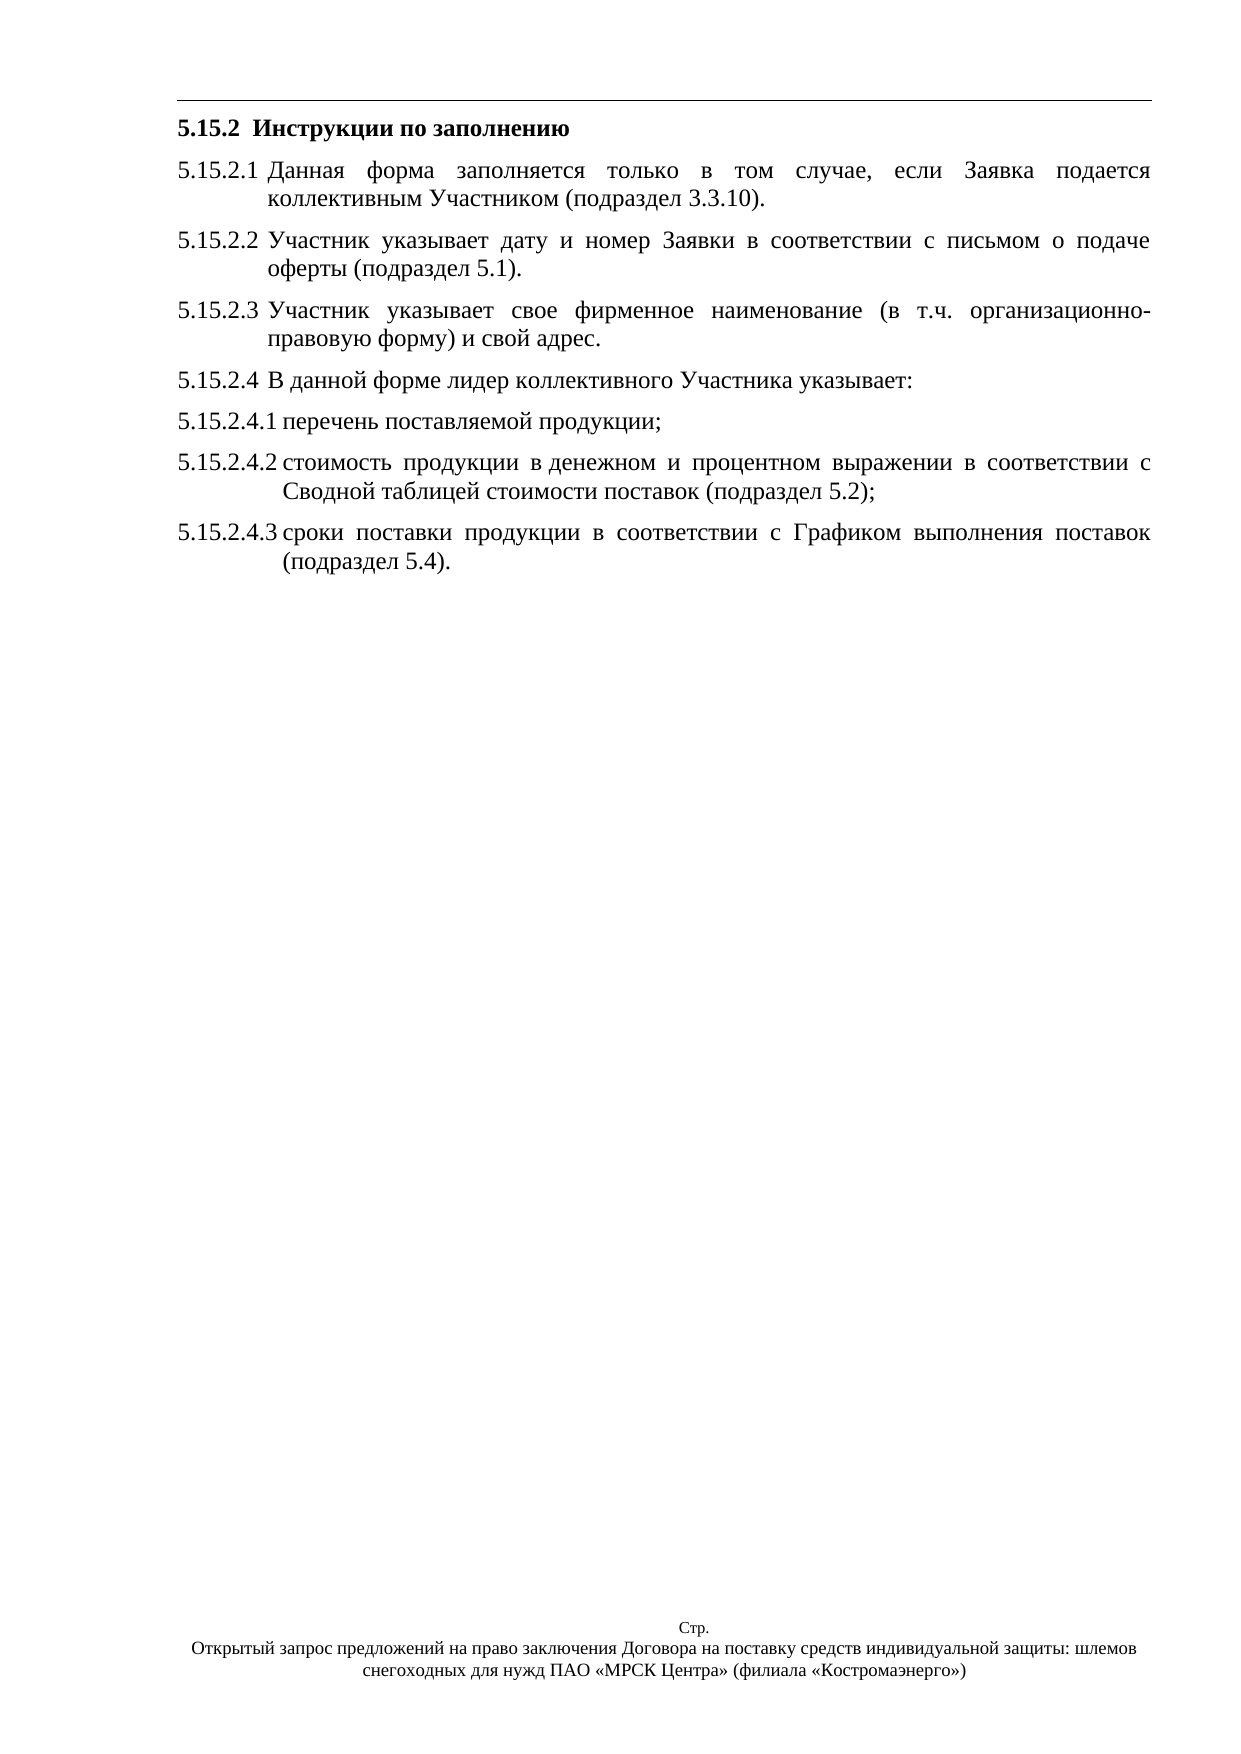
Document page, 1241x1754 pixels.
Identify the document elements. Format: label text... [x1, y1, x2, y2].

list Данная форма заполняется только в том случае, если Заявка подается коллективным Участником (подраздел 3.3.10). [177, 155, 1152, 212]
list В данной форме лидер коллективного Участника указывает: [177, 365, 1152, 393]
subtitle Инструкции по заполнению [177, 113, 1152, 142]
list перечень поставляемой продукции; [177, 406, 1152, 435]
list Участник указывает дату и номер Заявки в соответствии с письмом о подаче оферты (подраздел 5.1). [177, 225, 1152, 282]
list стоимость продукции в денежном и процентном выражении в соответствии с Сводной таблицей стоимости поставок (подраздел 5.2); [177, 447, 1152, 505]
list Участник указывает свое фирменное наименование (в т.ч. организационно-правовую форму) и свой адрес. [177, 295, 1152, 352]
list сроки поставки продукции в соответствии с Графиком выполнения поставок (подраздел 5.4). [177, 517, 1152, 575]
